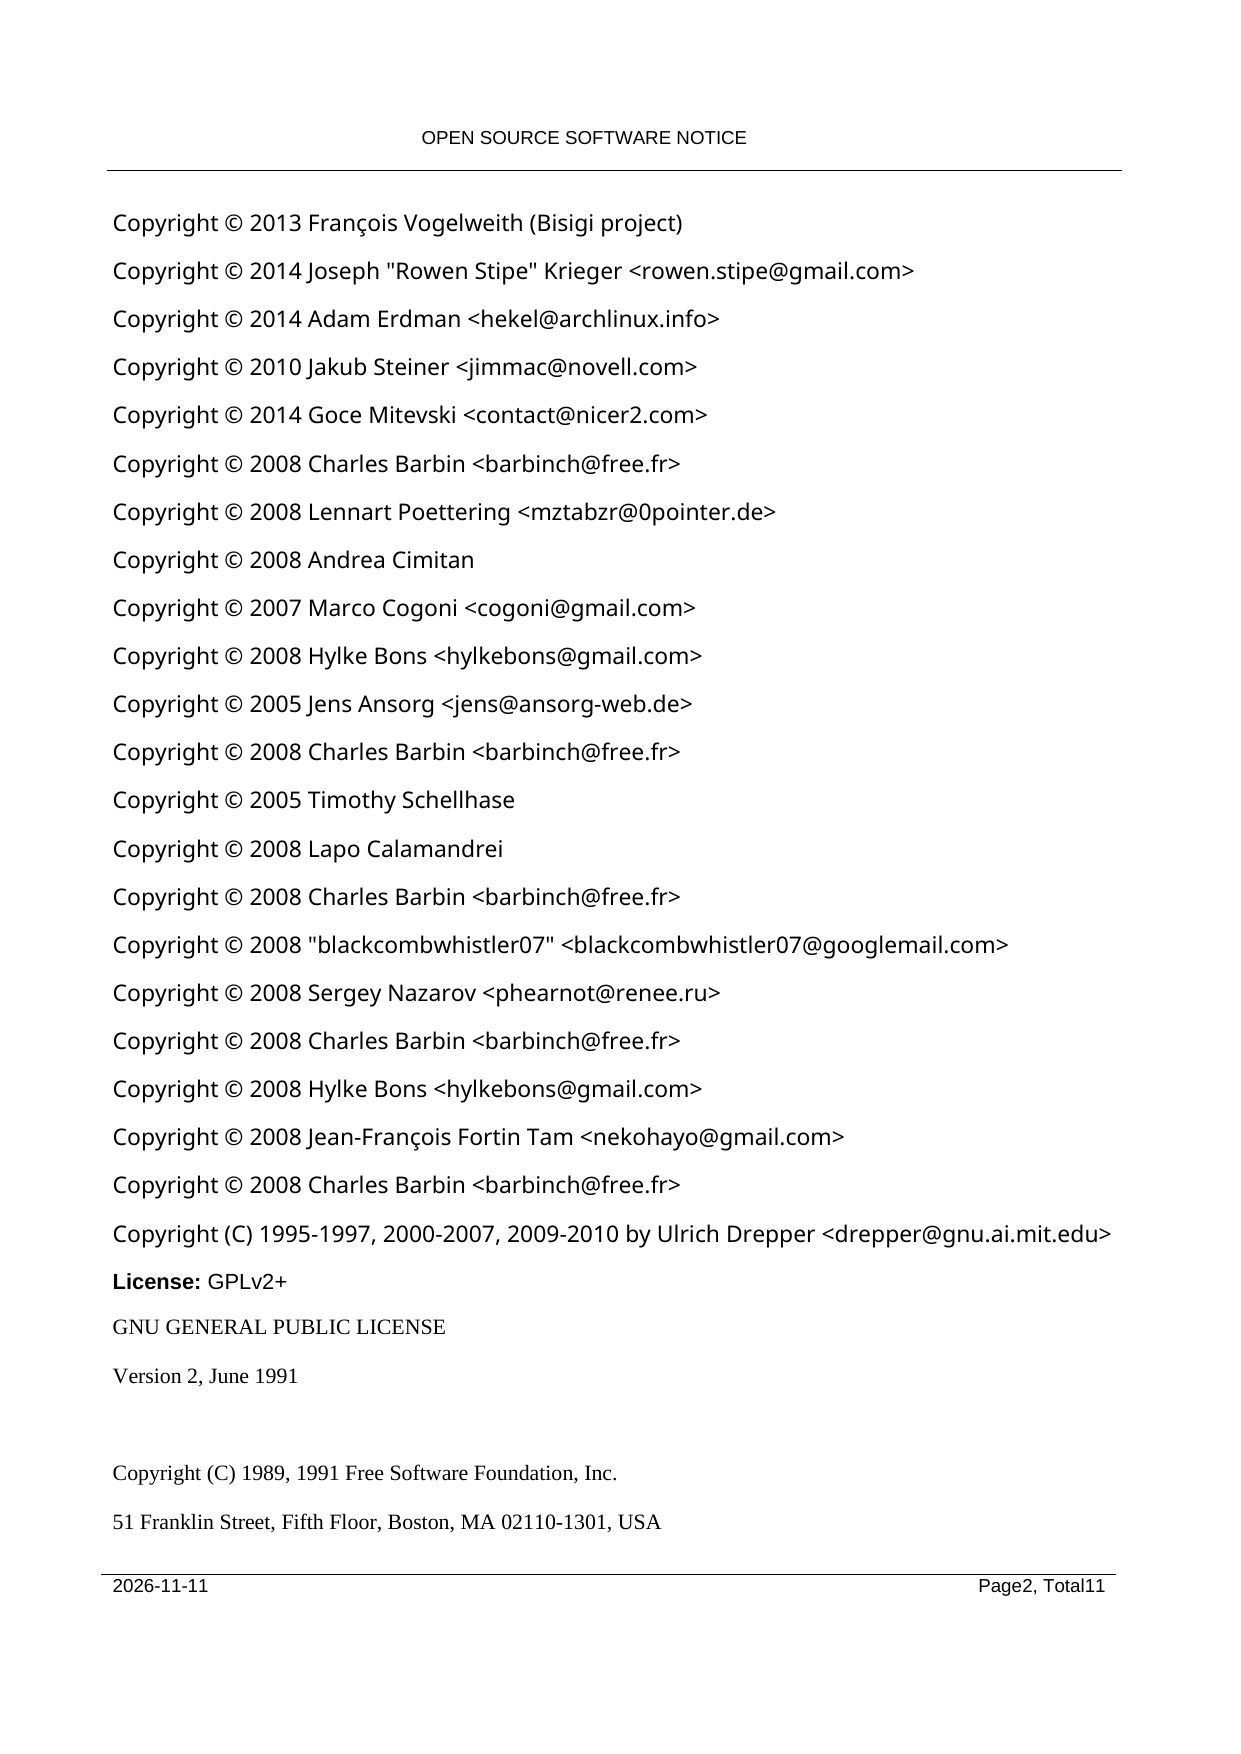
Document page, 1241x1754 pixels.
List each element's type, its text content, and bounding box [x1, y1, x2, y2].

text Copyright © 2014 Joseph "Rowen Stipe" Krieger <rowen.stipe@gmail.com> [112, 254, 1128, 287]
text Copyright © 2005 Jens Ansorg <jens@ansorg-web.de> [112, 688, 1128, 720]
text Copyright © 2007 Marco Cogoni <cogoni@gmail.com> [112, 591, 1128, 624]
text Copyright © 2014 Adam Erdman <hekel@archlinux.info> [112, 303, 1128, 335]
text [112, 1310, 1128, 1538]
text Copyright © 2013 François Vogelweith (Bisigi project) [112, 206, 1128, 239]
text Copyright © 2014 Goce Mitevski <contact@nicer2.com> [112, 399, 1128, 431]
text Copyright © 2008 Charles Barbin <barbinch@free.fr> [112, 1169, 1128, 1201]
text Copyright © 2008 Hylke Bons <hylkebons@gmail.com> [112, 639, 1128, 672]
text Copyright © 2005 Timothy Schellhase [112, 784, 1128, 816]
text Copyright © 2010 Jakub Steiner <jimmac@novell.com> [112, 351, 1128, 383]
text License: GPLv2+ [112, 1265, 1128, 1298]
text Copyright © 2008 Charles Barbin <barbinch@free.fr> [112, 880, 1128, 913]
text Copyright © 2008 Charles Barbin <barbinch@free.fr> [112, 447, 1128, 479]
text Copyright © 2008 "blackcombwhistler07" <blackcombwhistler07@googlemail.com> [112, 928, 1128, 961]
text Copyright © 2008 Charles Barbin <barbinch@free.fr> [112, 736, 1128, 768]
text Copyright © 2008 Andrea Cimitan [112, 543, 1128, 576]
text Copyright © 2008 Lennart Poettering <mztabzr@0pointer.de> [112, 495, 1128, 528]
text Copyright (C) 1995-1997, 2000-2007, 2009-2010 by Ulrich Drepper <drepper@gnu.ai.mit.edu> [112, 1217, 1128, 1249]
text Copyright © 2008 Charles Barbin <barbinch@free.fr> [112, 1024, 1128, 1057]
text Copyright © 2008 Jean-François Fortin Tam <nekohayo@gmail.com> [112, 1121, 1128, 1153]
text Copyright © 2008 Sergey Nazarov <phearnot@renee.ru> [112, 976, 1128, 1009]
text Copyright © 2008 Hylke Bons <hylkebons@gmail.com> [112, 1073, 1128, 1105]
text Copyright © 2008 Lapo Calamandrei [112, 832, 1128, 864]
